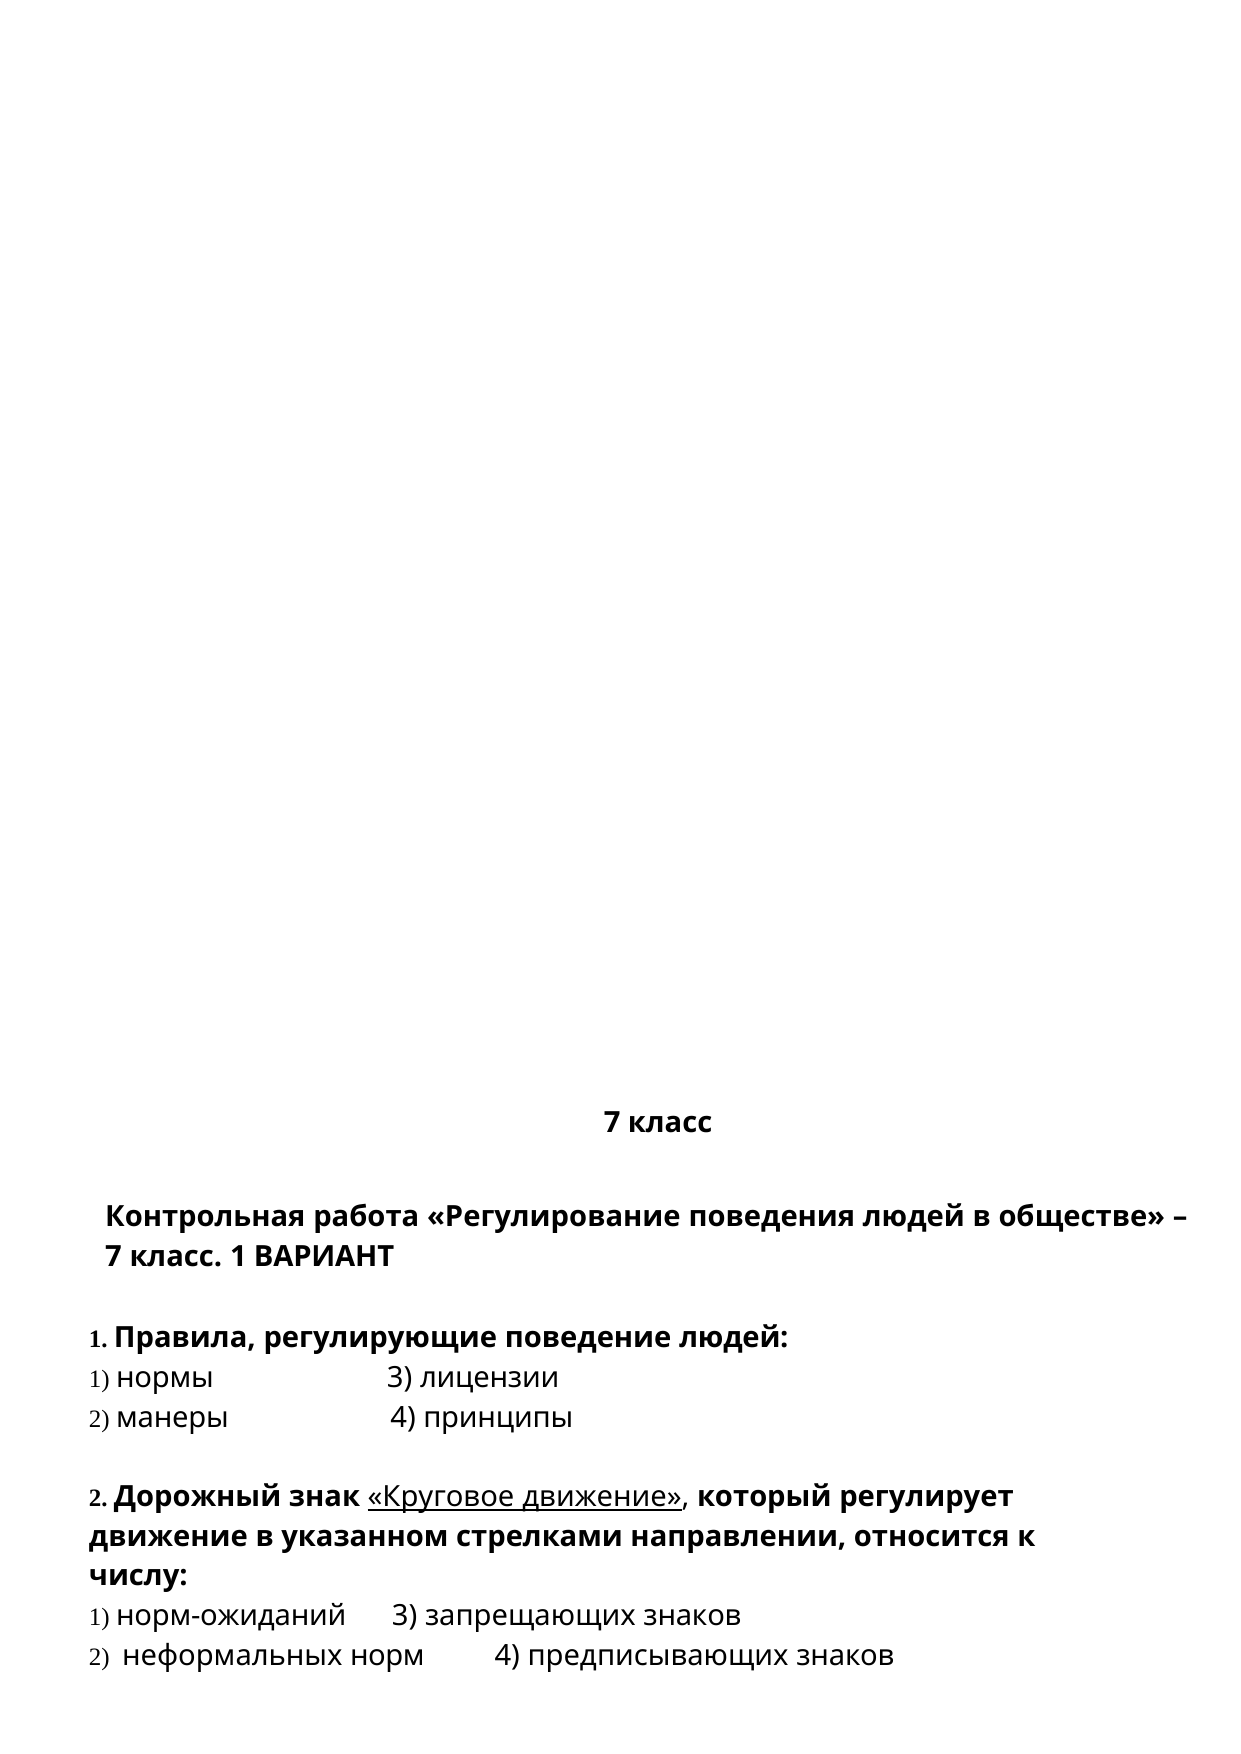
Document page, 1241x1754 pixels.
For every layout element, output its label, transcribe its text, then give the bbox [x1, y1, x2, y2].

list манеры 4) принципы [89, 1396, 1211, 1436]
list норм-ожиданий 3) запрещающих знаков [89, 1594, 1211, 1634]
text 7 класс [105, 1102, 1211, 1141]
text Контрольная работа «Регулирование поведения людей в обществе» – 7 класс. 1 ВАРИАНТ [105, 1195, 1211, 1275]
subtitle Дорожный знак «Круговое движение», который регулирует движение в указанном стрелками направлении, относится к числу: [89, 1475, 1043, 1594]
list Правила, регулирующие поведение людей: [89, 1316, 1211, 1356]
list неформальных норм 4) предписывающих знаков [89, 1634, 1211, 1674]
list нормы 3) лицензии [89, 1356, 1211, 1396]
